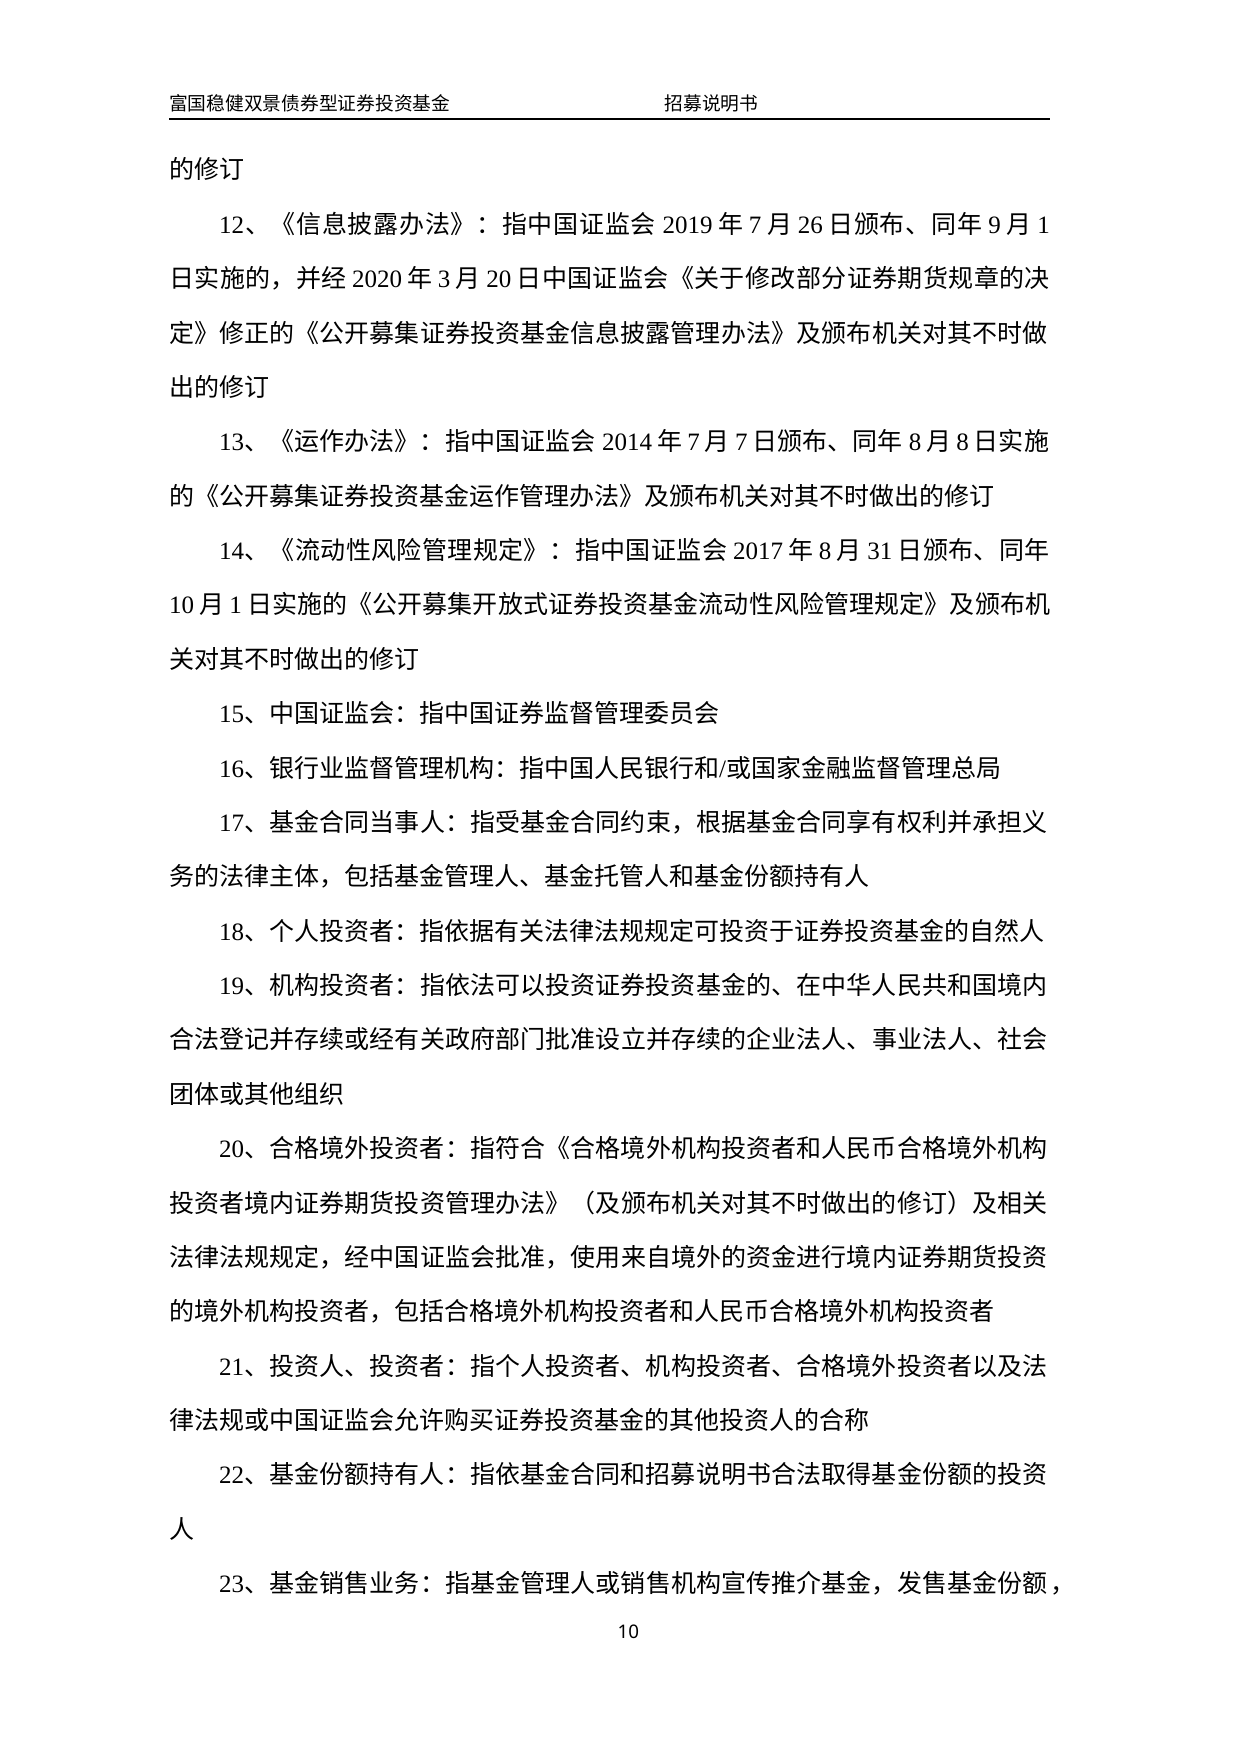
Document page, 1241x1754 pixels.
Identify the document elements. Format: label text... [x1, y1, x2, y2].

text 19、机构投资者：指依法可以投资证券投资基金的、在中华人民共和国境内合法登记并存续或经有关政府部门批准设立并存续的企业法人、事业法人、社会团体或其他组织 [169, 966, 1050, 1111]
text 16、银行业监督管理机构：指中国人民银行和/或国家金融监督管理总局 [169, 748, 1050, 784]
text 22、基金份额持有人：指依基金合同和招募说明书合法取得基金份额的投资人 [169, 1455, 1050, 1546]
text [169, 1564, 1050, 1600]
text 13、《运作办法》：指中国证监会2014年7月7日颁布、同年8月8日实施的《公开募集证券投资基金运作管理办法》及颁布机关对其不时做出的修订 [169, 422, 1050, 512]
text 14、《流动性风险管理规定》：指中国证监会2017年8月31日颁布、同年10月1日实施的《公开募集开放式证券投资基金流动性风险管理规定》及颁布机关对其不时做出的修订 [169, 531, 1050, 676]
text 17、基金合同当事人：指受基金合同约束，根据基金合同享有权利并承担义务的法律主体，包括基金管理人、基金托管人和基金份额持有人 [169, 802, 1050, 893]
text 21、投资人、投资者：指个人投资者、机构投资者、合格境外投资者以及法律法规或中国证监会允许购买证券投资基金的其他投资人的合称 [169, 1346, 1050, 1437]
text 18、个人投资者：指依据有关法律法规规定可投资于证券投资基金的自然人 [169, 911, 1050, 947]
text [169, 150, 1050, 186]
text 12、《信息披露办法》：指中国证监会2019年7月26日颁布、同年9月1日实施的，并经2020年3月20日中国证监会《关于修改部分证券期货规章的决定》修正的《公开募集证券投资基金信息披露管理办法》及颁布机关对其不时做出的修订 [169, 204, 1050, 404]
text 20、合格境外投资者：指符合《合格境外机构投资者和人民币合格境外机构投资者境内证券期货投资管理办法》（及颁布机关对其不时做出的修订）及相关法律法规规定，经中国证监会批准，使用来自境外的资金进行境内证券期货投资的境外机构投资者，包括合格境外机构投资者和人民币合格境外机构投资者 [169, 1129, 1050, 1328]
text 15、中国证监会：指中国证券监督管理委员会 [169, 694, 1050, 730]
